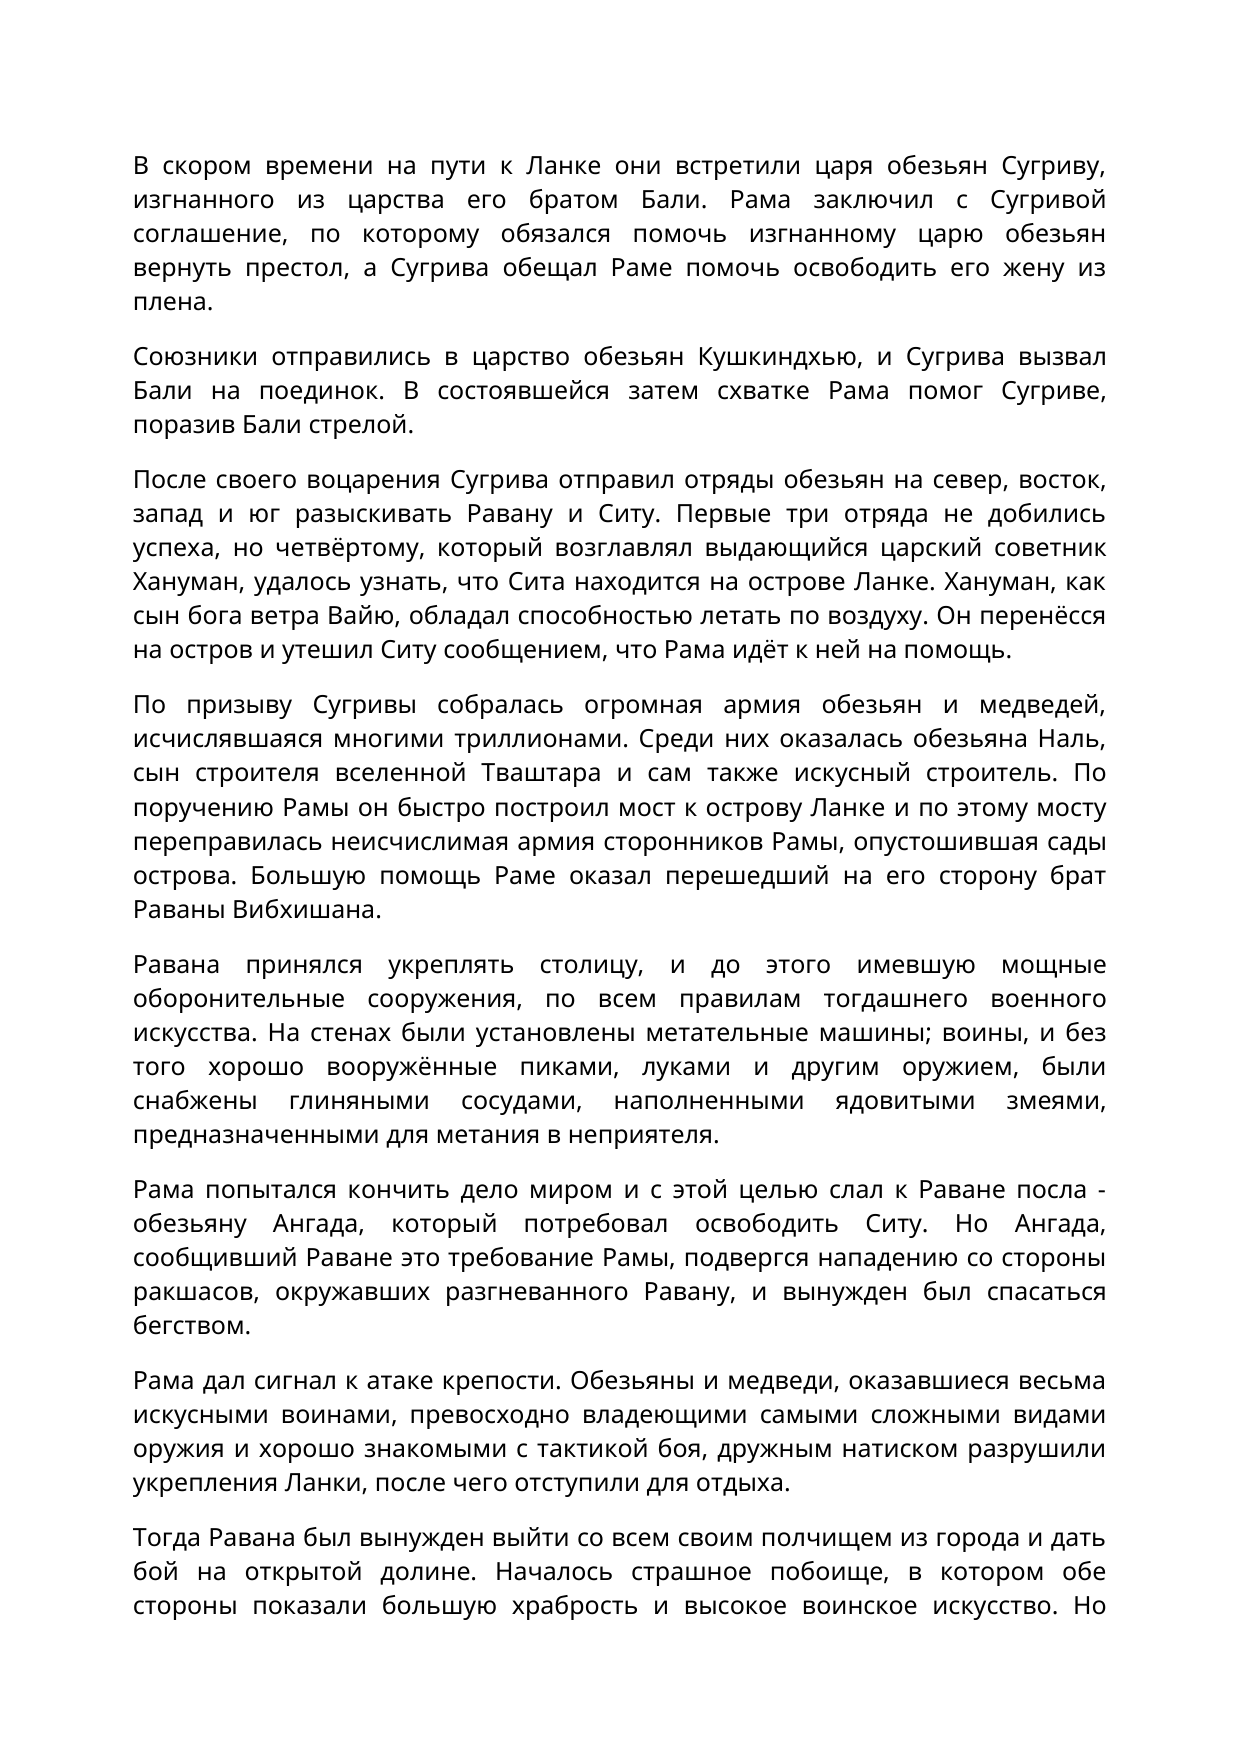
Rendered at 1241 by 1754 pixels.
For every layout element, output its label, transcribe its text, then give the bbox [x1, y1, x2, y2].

text По призыву Сугривы собралась огромная армия обезьян и медведей, исчислявшаяся многими триллионами. Среди них оказалась обезьяна Наль, сын строителя вселенной Тваштара и сам также искусный строитель. По поручению Рамы он быстро построил мост к острову Ланке и по этому мосту переправилась неисчислимая армия сторонников Рамы, опустошившая сады острова. Большую помощь Раме оказал перешедший на его сторону брат Раваны Вибхишана. [133, 687, 1108, 925]
text Равана принялся укреплять столицу, и до этого имевшую мощные оборонительные сооружения, по всем правилам тогдашнего военного искусства. На стенах были установлены метательные машины; воины, и без того хорошо вооружённые пиками, луками и другим оружием, были снабжены глиняными сосудами, наполненными ядовитыми змеями, предназначенными для метания в неприятеля. [133, 946, 1108, 1151]
text Рама дал сигнал к атаке крепости. Обезьяны и медведи, оказавшиеся весьма искусными воинами, превосходно владеющими самыми сложными видами оружия и хорошо знакомыми с тактикой боя, дружным натиском разрушили укрепления Ланки, после чего отступили для отдыха. [133, 1363, 1108, 1499]
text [133, 1520, 1108, 1622]
text Союзники отправились в царство обезьян Кушкиндхью, и Сугрива вызвал Бали на поединок. В состоявшейся затем схватке Рама помог Сугриве, поразив Бали стрелой. [133, 339, 1108, 441]
text В скором времени на пути к Ланке они встретили царя обезьян Сугриву, изгнанного из царства его братом Бали. Рама заключил с Сугривой соглашение, по которому обязался помочь изгнанному царю обезьян вернуть престол, а Сугрива обещал Раме помочь освободить его жену из плена. [133, 148, 1108, 318]
text Рама попытался кончить дело миром и с этой целью слал к Раване посла - обезьяну Ангада, который потребовал освободить Ситу. Но Ангада, сообщивший Раване это требование Рамы, подвергся нападению со стороны ракшасов, окружавших разгневанного Равану, и вынужден был спасаться бегством. [133, 1171, 1108, 1342]
text После своего воцарения Сугрива отправил отряды обезьян на север, восток, запад и юг разыскивать Равану и Ситу. Первые три отряда не добились успеха, но четвёртому, который возглавлял выдающийся царский советник Хануман, удалось узнать, что Сита находится на острове Ланке. Хануман, как сын бога ветра Вайю, обладал способностью летать по воздуху. Он перенёсся на остров и утешил Ситу сообщением, что Рама идёт к ней на помощь. [133, 462, 1108, 666]
